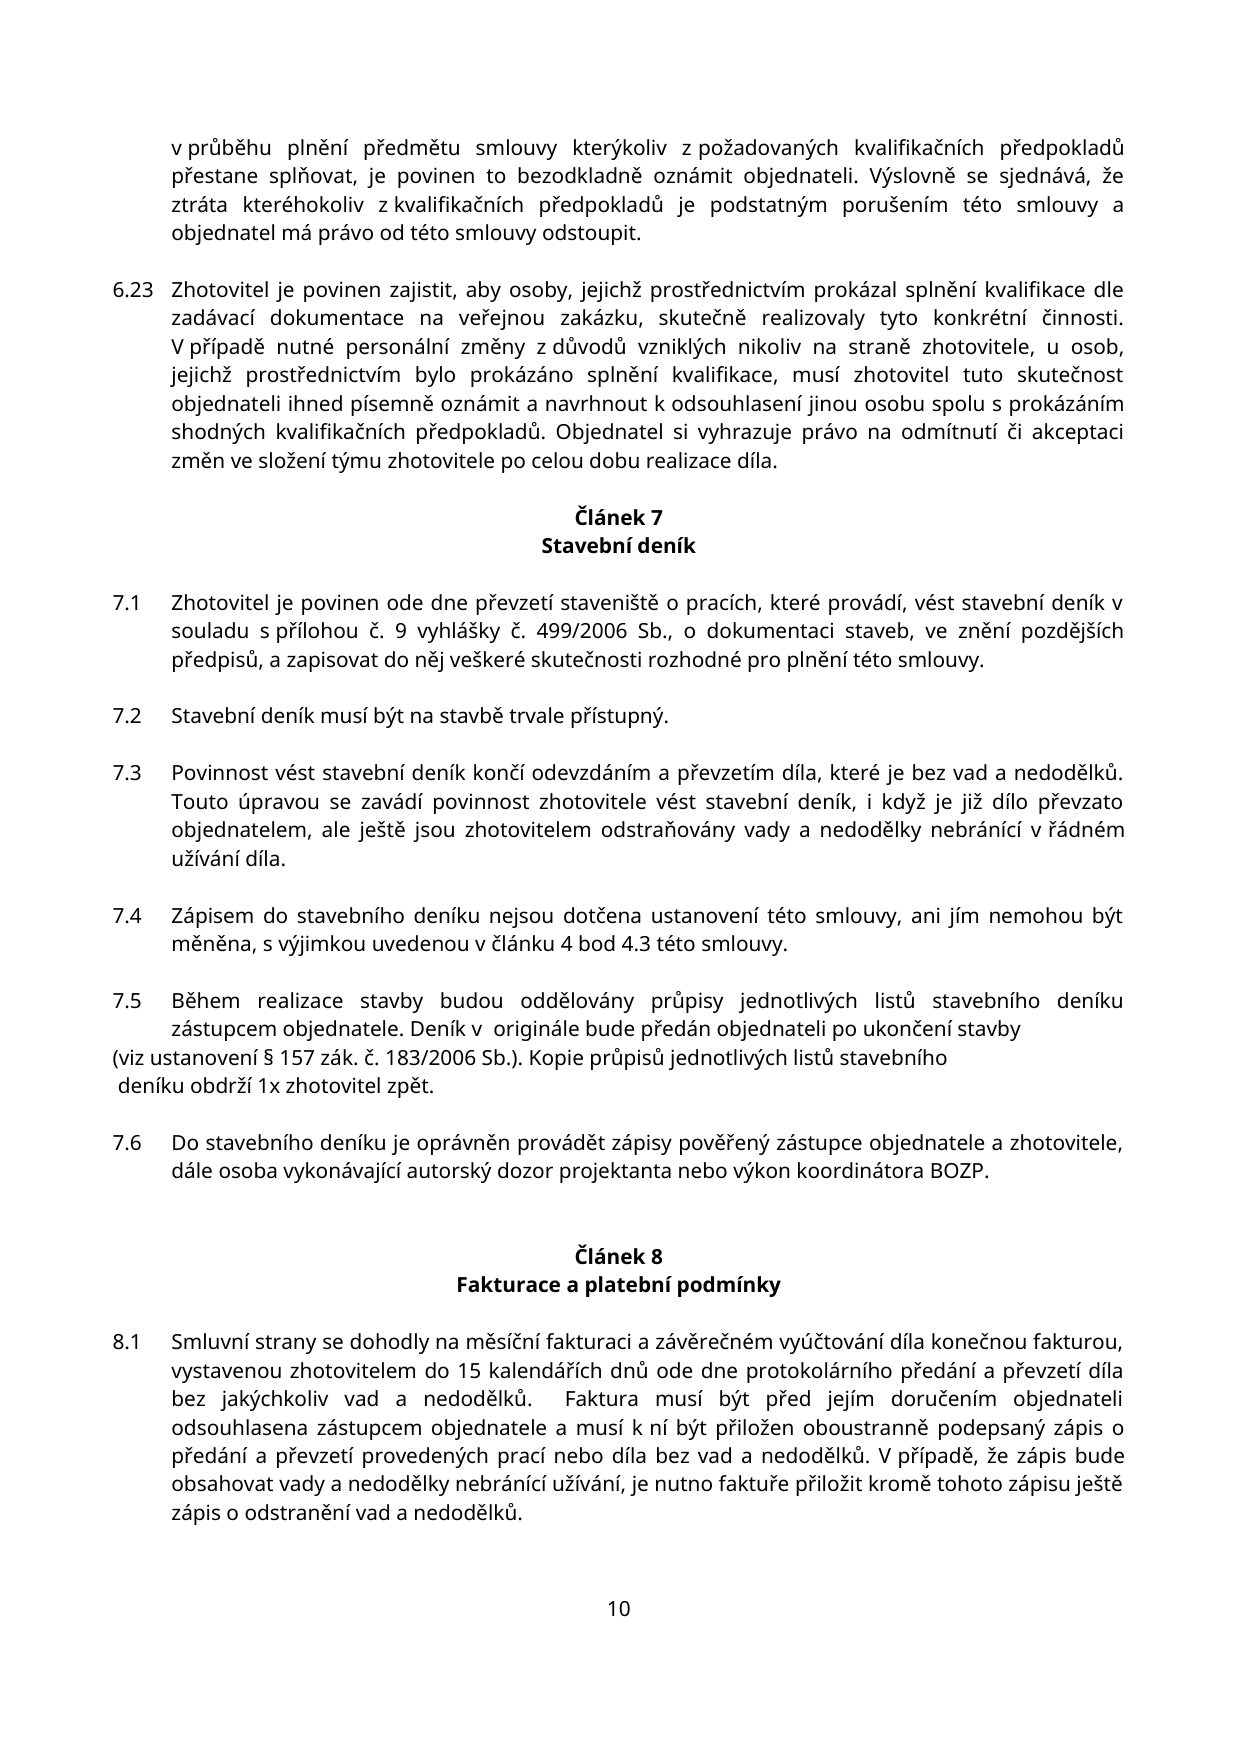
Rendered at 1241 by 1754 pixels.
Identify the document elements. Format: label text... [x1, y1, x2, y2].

text Článek 7 [112, 503, 1125, 531]
text 7.4 Zápisem do stavebního deníku nejsou dotčena ustanovení této smlouvy, ani jím nemohou být měněna, s výjimkou uvedenou v článku 4 bod 4.3 této smlouvy. [112, 901, 1125, 958]
text 7.1 Zhotovitel je povinen ode dne převzetí staveniště o pracích, které provádí, vést stavební deník v souladu s přílohou č. 9 vyhlášky č. 499/2006 Sb., o dokumentaci staveb, ve znění pozdějších předpisů, a zapisovat do něj veškeré skutečnosti rozhodné pro plnění této smlouvy. [112, 588, 1125, 673]
text 7.6 Do stavebního deníku je oprávněn provádět zápisy pověřený zástupce objednatele a zhotovitele, dále osoba vykonávající autorský dozor projektanta nebo výkon koordinátora BOZP. [112, 1128, 1125, 1185]
text 7.5 Během realizace stavby budou oddělovány průpisy jednotlivých listů stavebního deníku zástupcem objednatele. Deník v originále bude předán objednateli po ukončení stavby [112, 986, 1125, 1043]
text Článek 8 [112, 1242, 1125, 1270]
text 7.2 Stavební deník musí být na stavbě trvale přístupný. [112, 702, 1125, 730]
list Smluvní strany se dohodly na měsíční fakturaci a závěrečném vyúčtování díla konečnou fakturou, vystavenou zhotovitelem do 15 kalendářích dnů ode dne protokolárního předání a převzetí díla bez jakýchkoliv vad a nedodělků. Faktura musí být před jejím doručením objednateli odsouhlasena zástupcem objednatele a musí k ní být přiložen oboustranně podepsaný zápis o předání a převzetí provedených prací nebo díla bez vad a nedodělků. V případě, že zápis bude obsahovat vady a nedodělky nebránící užívání, je nutno faktuře přiložit kromě tohoto zápisu ještě zápis o odstranění vad a nedodělků. [112, 1327, 1125, 1526]
text 6.23 Zhotovitel je povinen zajistit, aby osoby, jejichž prostřednictvím prokázal splnění kvalifikace dle zadávací dokumentace na veřejnou zakázku, skutečně realizovaly tyto konkrétní činnosti. V případě nutné personální změny z důvodů vzniklých nikoliv na straně zhotovitele, u osob, jejichž prostřednictvím bylo prokázáno splnění kvalifikace, musí zhotovitel tuto skutečnost objednateli ihned písemně oznámit a navrhnout k odsouhlasení jinou osobu spolu s prokázáním shodných kvalifikačních předpokladů. Objednatel si vyhrazuje právo na odmítnutí či akceptaci změn ve složení týmu zhotovitele po celou dobu realizace díla. [112, 275, 1125, 474]
text 7.3 Povinnost vést stavební deník končí odevzdáním a převzetím díla, které je bez vad a nedodělků. Touto úpravou se zavádí povinnost zhotovitele vést stavební deník, i když je již dílo převzato objednatelem, ale ještě jsou zhotovitelem odstraňovány vady a nedodělky nebránící v řádném užívání díla. [112, 758, 1125, 872]
text (viz ustanovení § 157 zák. č. 183/2006 Sb.). Kopie průpisů jednotlivých listů stavebního [112, 1043, 1125, 1071]
text deníku obdrží 1x zhotovitel zpět. [112, 1071, 1125, 1100]
text Fakturace a platební podmínky [112, 1270, 1125, 1299]
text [112, 133, 1125, 247]
text Stavební deník [112, 531, 1125, 559]
